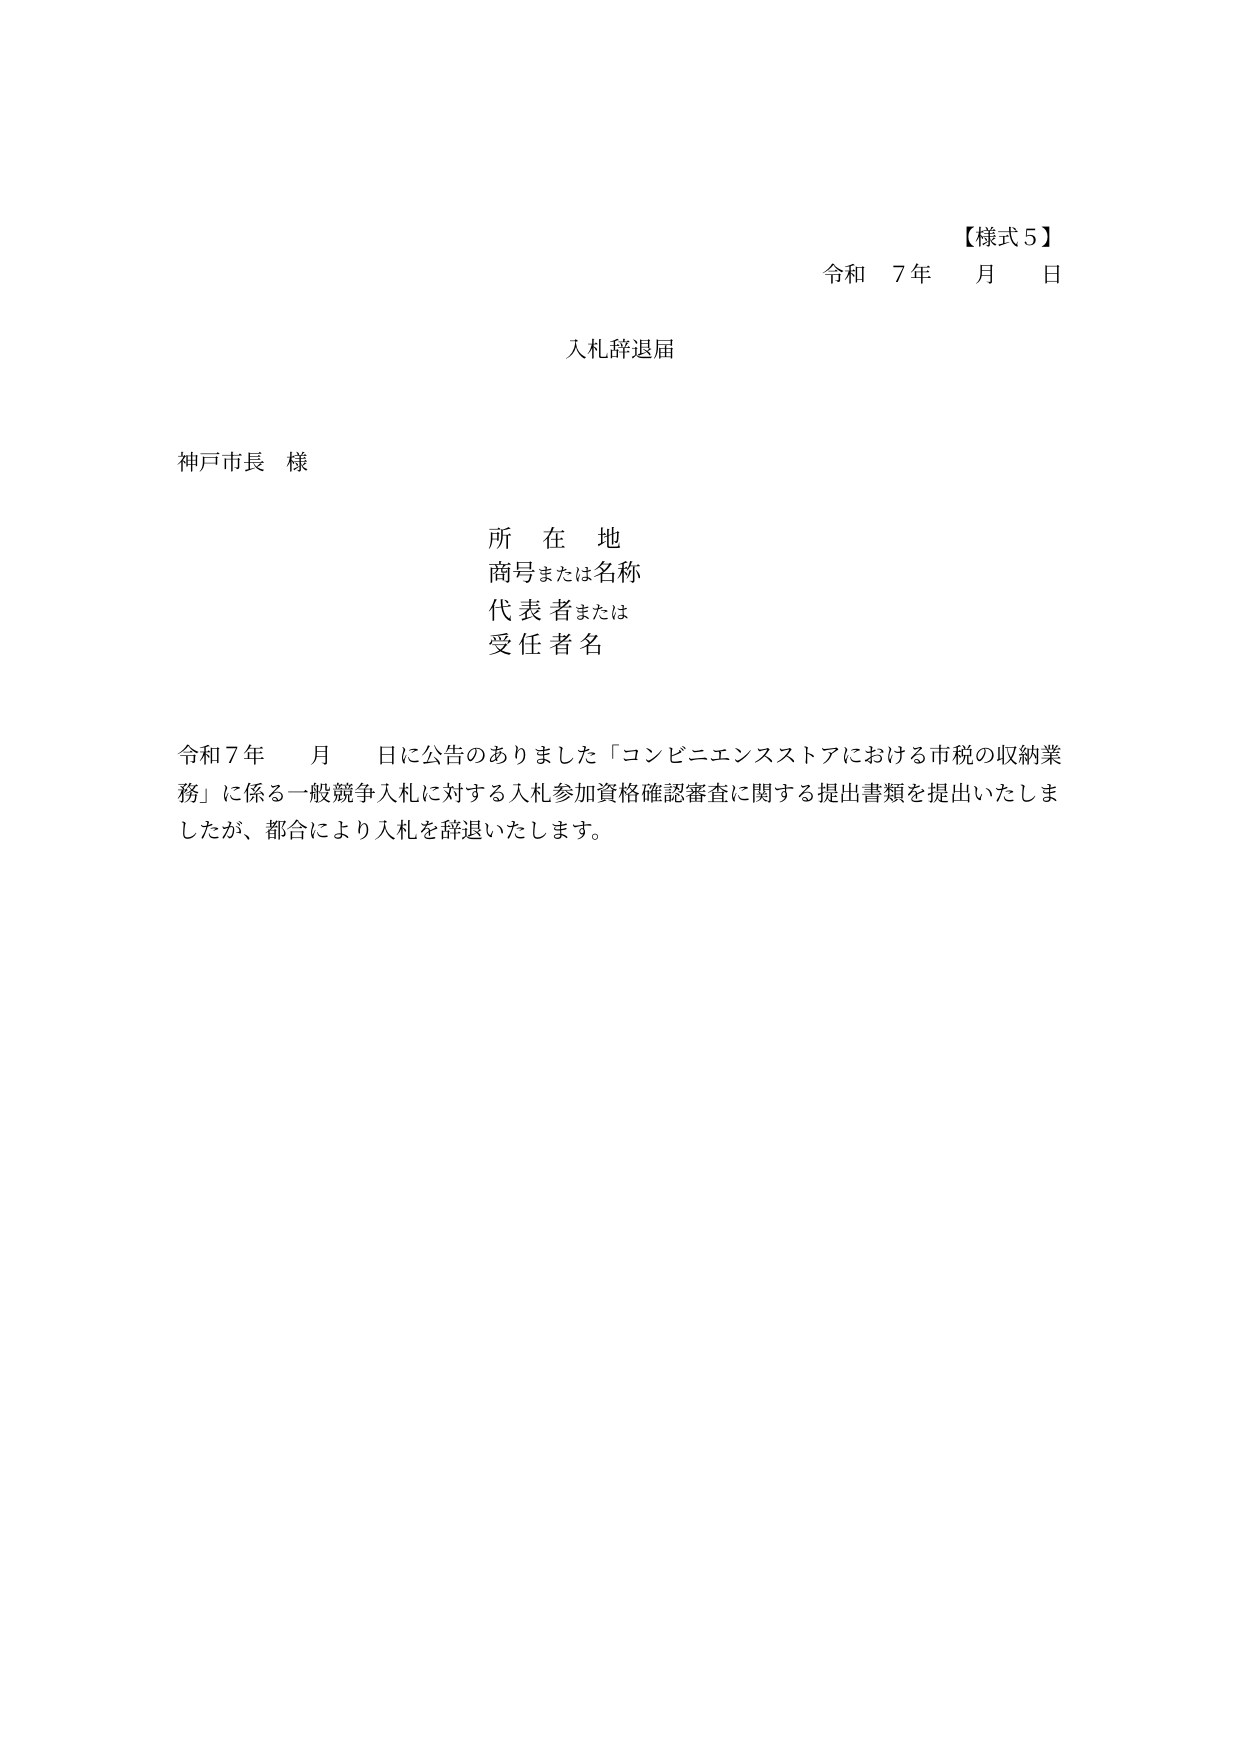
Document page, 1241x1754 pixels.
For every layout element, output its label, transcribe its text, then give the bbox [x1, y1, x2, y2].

text 【様式５】 [177, 217, 1063, 254]
text 商号または名称 [177, 554, 1063, 589]
text 代 表 者または [177, 589, 1063, 626]
text 令和 ７年 月 日 [177, 254, 1063, 292]
text 神戸市長 様 [177, 442, 1063, 479]
text 受 任 者 名 [177, 626, 1063, 661]
text 入札辞退届 [177, 329, 1063, 367]
text 所 在 地 [177, 517, 1063, 554]
text 令和７年 月 日に公告のありました「コンビニエンスストアにおける市税の収納業務」に係る一般競争入札に対する入札参加資格確認審査に関する提出書類を提出いたしましたが、都合により入札を辞退いたします。 [177, 736, 1063, 848]
